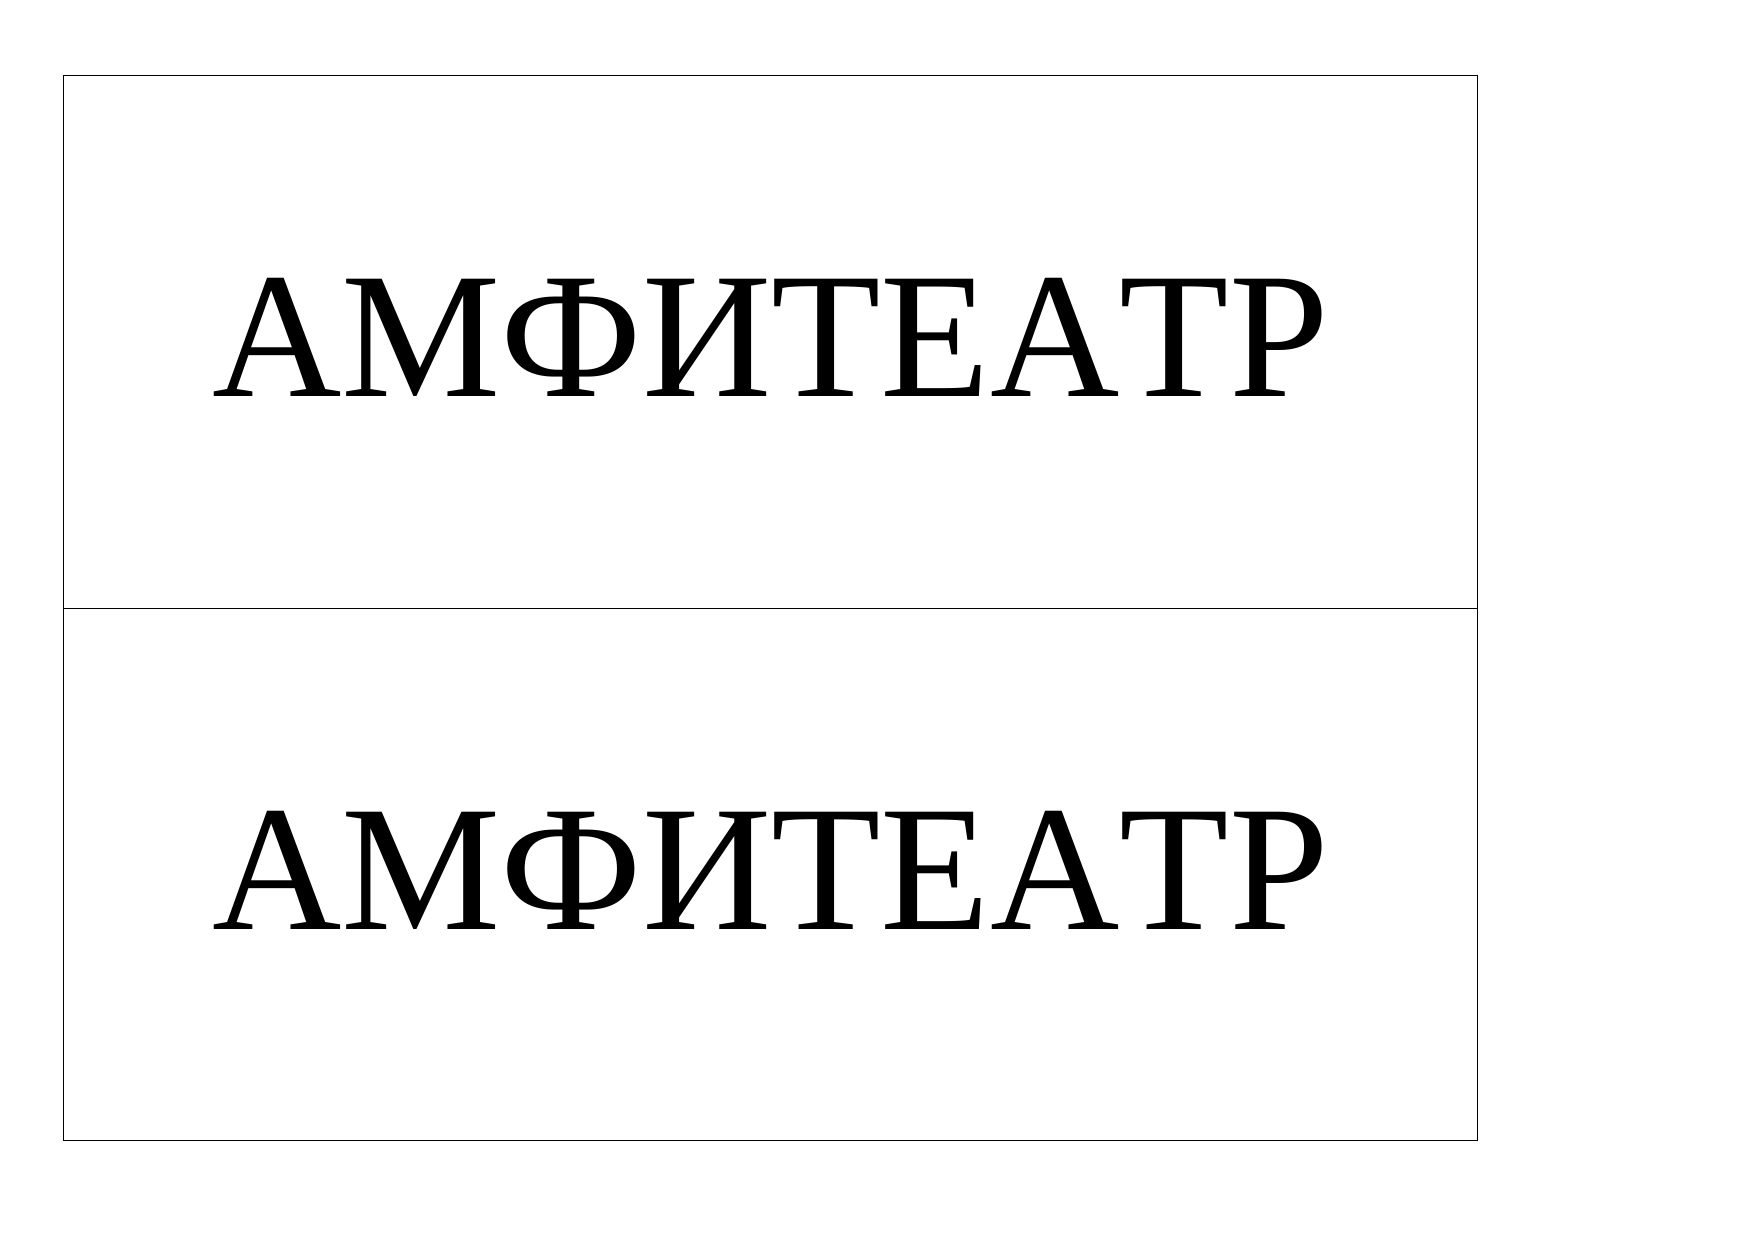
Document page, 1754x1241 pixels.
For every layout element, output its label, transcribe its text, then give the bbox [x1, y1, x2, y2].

table_cell АМФИТЕАТР [64, 76, 1477, 608]
table_cell АМФИТЕАТР [64, 609, 1477, 1140]
